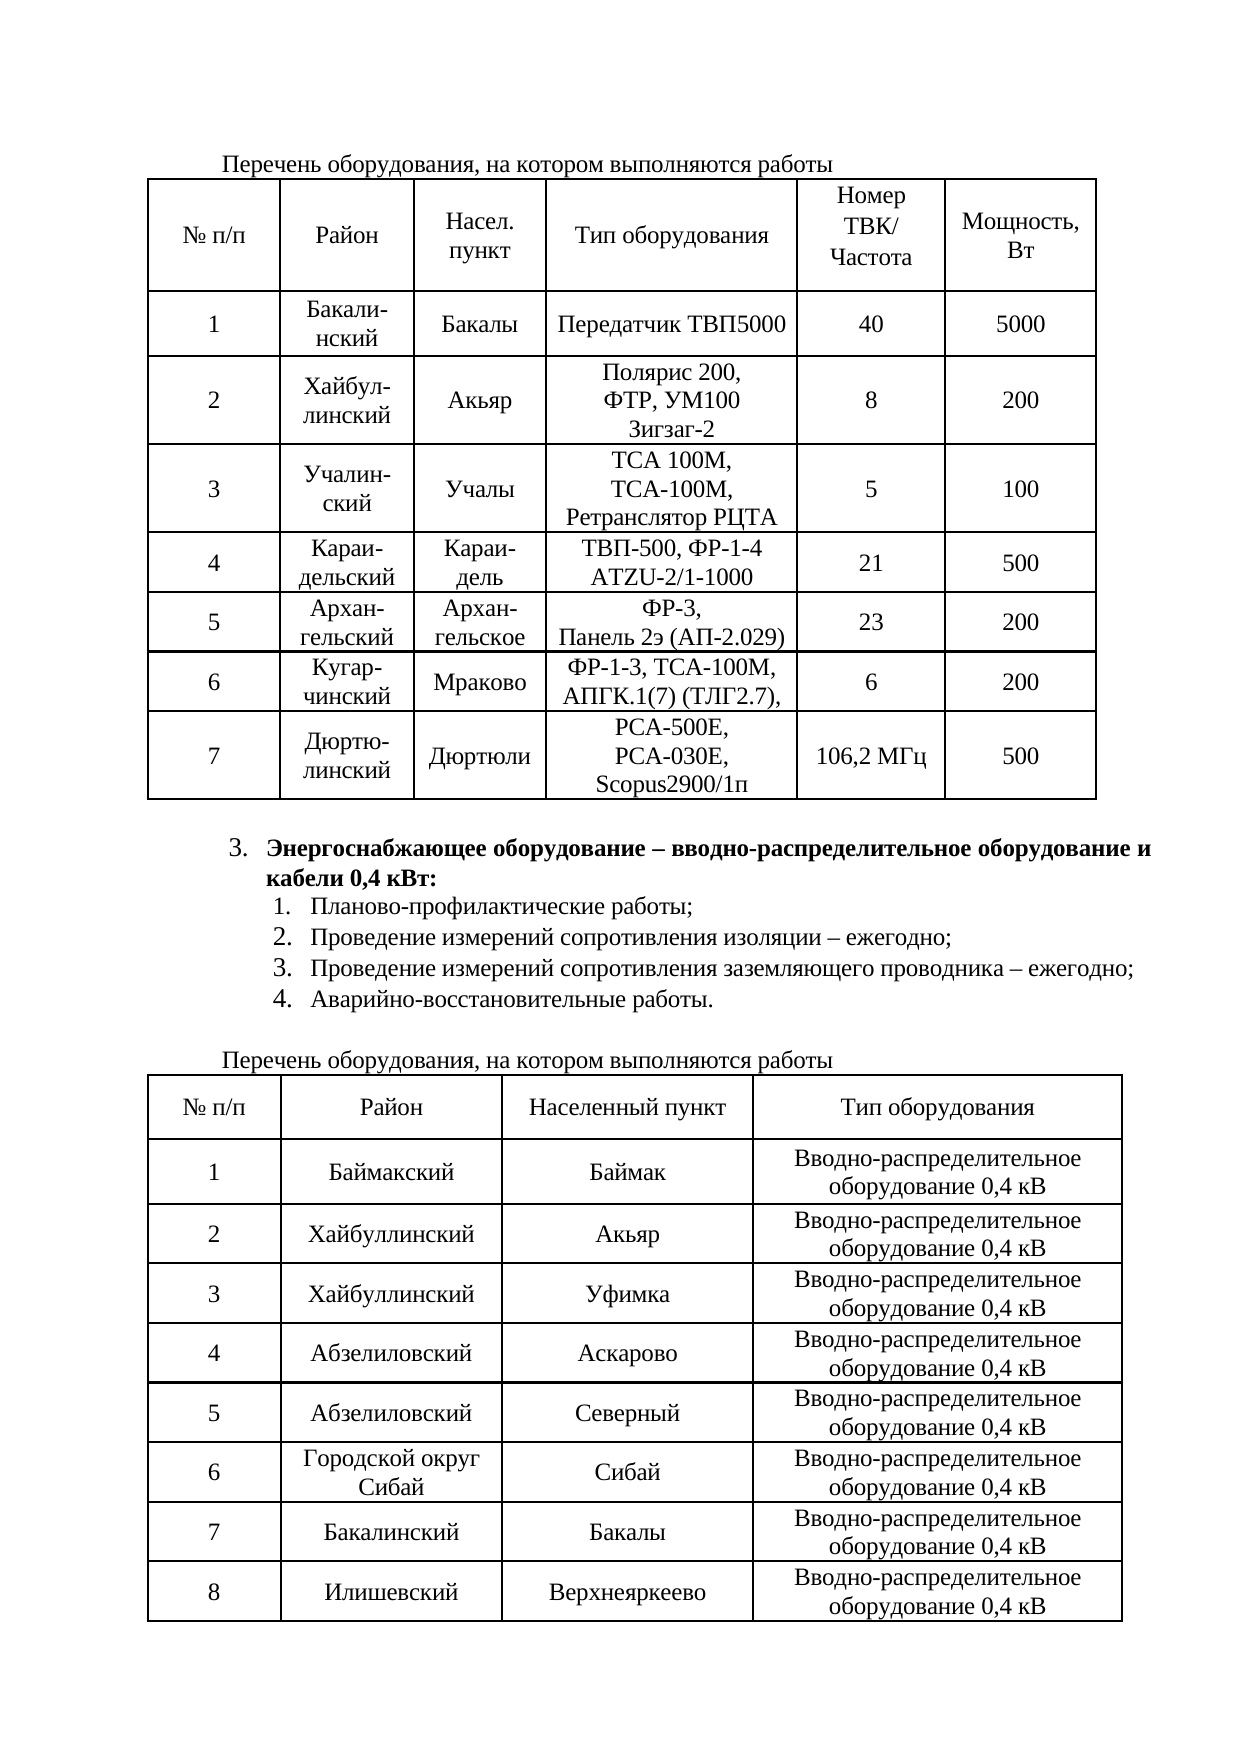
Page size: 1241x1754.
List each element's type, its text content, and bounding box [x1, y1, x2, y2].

table_cell 7 [149, 712, 279, 798]
table_header Мощность, Вт [946, 180, 1095, 290]
table_cell Абзелиловский [282, 1384, 501, 1441]
table_cell Абзелиловский [282, 1324, 501, 1381]
table_cell 5000 [946, 292, 1095, 354]
table_header Номер ТВК/ Частота [798, 180, 944, 290]
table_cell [754, 1503, 1121, 1560]
table_cell Архангельский [281, 593, 413, 650]
text Перечень оборудования, на котором выполняются работы [148, 149, 1152, 178]
table_cell Аскарово [503, 1324, 752, 1381]
table_cell ФР-3, Панель 2э (АП-2.029) [547, 593, 796, 650]
table_cell Акьяр [415, 357, 545, 443]
table_cell 6 [798, 653, 944, 710]
table_header Район [282, 1076, 501, 1138]
table_cell 200 [946, 357, 1095, 443]
table_cell Хайбуллинский [281, 357, 413, 443]
table_cell Караидельский [281, 533, 413, 591]
table_cell 1 [149, 292, 279, 354]
table_cell Северный [503, 1384, 752, 1441]
table_header Населенный пункт [503, 1076, 752, 1138]
table_cell Учалинский [281, 445, 413, 531]
table_cell Учалы [415, 445, 545, 531]
table_cell 7 [149, 1503, 280, 1560]
table_cell Полярис 200, ФТР, УМ100 Зигзаг-2 [547, 357, 796, 443]
table_cell 200 [946, 653, 1095, 710]
table_cell 23 [798, 593, 944, 650]
table_cell РСА-500Е, РСА-030Е, Scopus2900/1п [547, 712, 796, 798]
table_cell 5 [149, 593, 279, 650]
table_header Тип оборудования [547, 180, 796, 290]
table_cell Баймак [503, 1140, 752, 1203]
table_cell 40 [798, 292, 944, 354]
table_cell 4 [149, 533, 279, 591]
table_cell 6 [149, 1443, 280, 1501]
text Перечень оборудования, на котором выполняются работы [148, 1045, 1152, 1073]
table_cell 21 [798, 533, 944, 591]
table_cell 5 [798, 445, 944, 531]
table_cell Дюртюлинский [281, 712, 413, 798]
table_cell Вводно-распределительное оборудование 0,4 кВ [754, 1140, 1121, 1203]
table_cell 500 [946, 712, 1095, 798]
table_cell ТСА 100М, ТСА-100М, Ретранслятор РЦТА [547, 445, 796, 531]
table_cell 8 [798, 357, 944, 443]
table_cell Бакалы [415, 292, 545, 354]
table_cell Илишевский [282, 1562, 501, 1620]
table_cell 4 [149, 1324, 280, 1381]
table_cell 3 [149, 445, 279, 531]
table_cell 100 [946, 445, 1095, 531]
table_cell 2 [149, 357, 279, 443]
list Энергоснабжающее оборудование – вводно-распределительное оборудование и кабели 0,4 кВт: [228, 832, 1152, 891]
table_cell Вводно-распределительное оборудование 0,4 кВ [754, 1384, 1121, 1441]
table_cell Мраково [415, 653, 545, 710]
table_cell 8 [149, 1562, 280, 1620]
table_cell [754, 1562, 1121, 1620]
table_cell Кугарчинский [281, 653, 413, 710]
table_cell Бакалинский [281, 292, 413, 354]
table_cell 500 [946, 533, 1095, 591]
table_cell Хайбуллинский [282, 1205, 501, 1262]
table_cell 5 [149, 1384, 280, 1441]
table_cell Бакалы [503, 1503, 752, 1560]
table_cell Хайбуллинский [282, 1264, 501, 1322]
table_cell Баймакский [282, 1140, 501, 1203]
table_cell Акьяр [503, 1205, 752, 1262]
list Проведение измерений сопротивления заземляющего проводника – ежегодно; [273, 951, 1152, 982]
table_cell Бакалинский [282, 1503, 501, 1560]
table_cell Городской округ Сибай [282, 1443, 501, 1501]
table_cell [754, 1443, 1121, 1501]
table_cell 3 [149, 1264, 280, 1322]
table_cell Вводно-распределительное оборудование 0,4 кВ [754, 1264, 1121, 1322]
table_cell Передатчик ТВП5000 [547, 292, 796, 354]
table_header Насел. пункт [415, 180, 545, 290]
table_cell 1 [149, 1140, 280, 1203]
table_cell Сибай [503, 1443, 752, 1501]
list Аварийно-восстановительные работы. [273, 982, 1152, 1014]
table_header № п/п [149, 180, 279, 290]
table_header Район [281, 180, 413, 290]
table_cell ТВП-500, ФР-1-4 ATZU-2/1-1000 [547, 533, 796, 591]
table_cell 2 [149, 1205, 280, 1262]
table_cell Вводно-распределительное оборудование 0,4 кВ [754, 1324, 1121, 1381]
table_cell Дюртюли [415, 712, 545, 798]
table_cell Верхнеяркеево [503, 1562, 752, 1620]
table_cell 6 [149, 653, 279, 710]
table_header Тип оборудования [754, 1076, 1121, 1138]
table_cell Вводно-распределительное оборудование 0,4 кВ [754, 1205, 1121, 1262]
list Проведение измерений сопротивления изоляции – ежегодно; [273, 920, 1152, 951]
table_cell Уфимка [503, 1264, 752, 1322]
table_cell ФР-1-3, ТСА-100М, АПГК.1(7) (ТЛГ2.7), [547, 653, 796, 710]
table_cell Караидель [415, 533, 545, 591]
table_cell 106,2 МГц [798, 712, 944, 798]
table_cell Архангельское [415, 593, 545, 650]
table_cell 200 [946, 593, 1095, 650]
list Планово-профилактические работы; [273, 891, 1152, 920]
table_header № п/п [149, 1076, 280, 1138]
